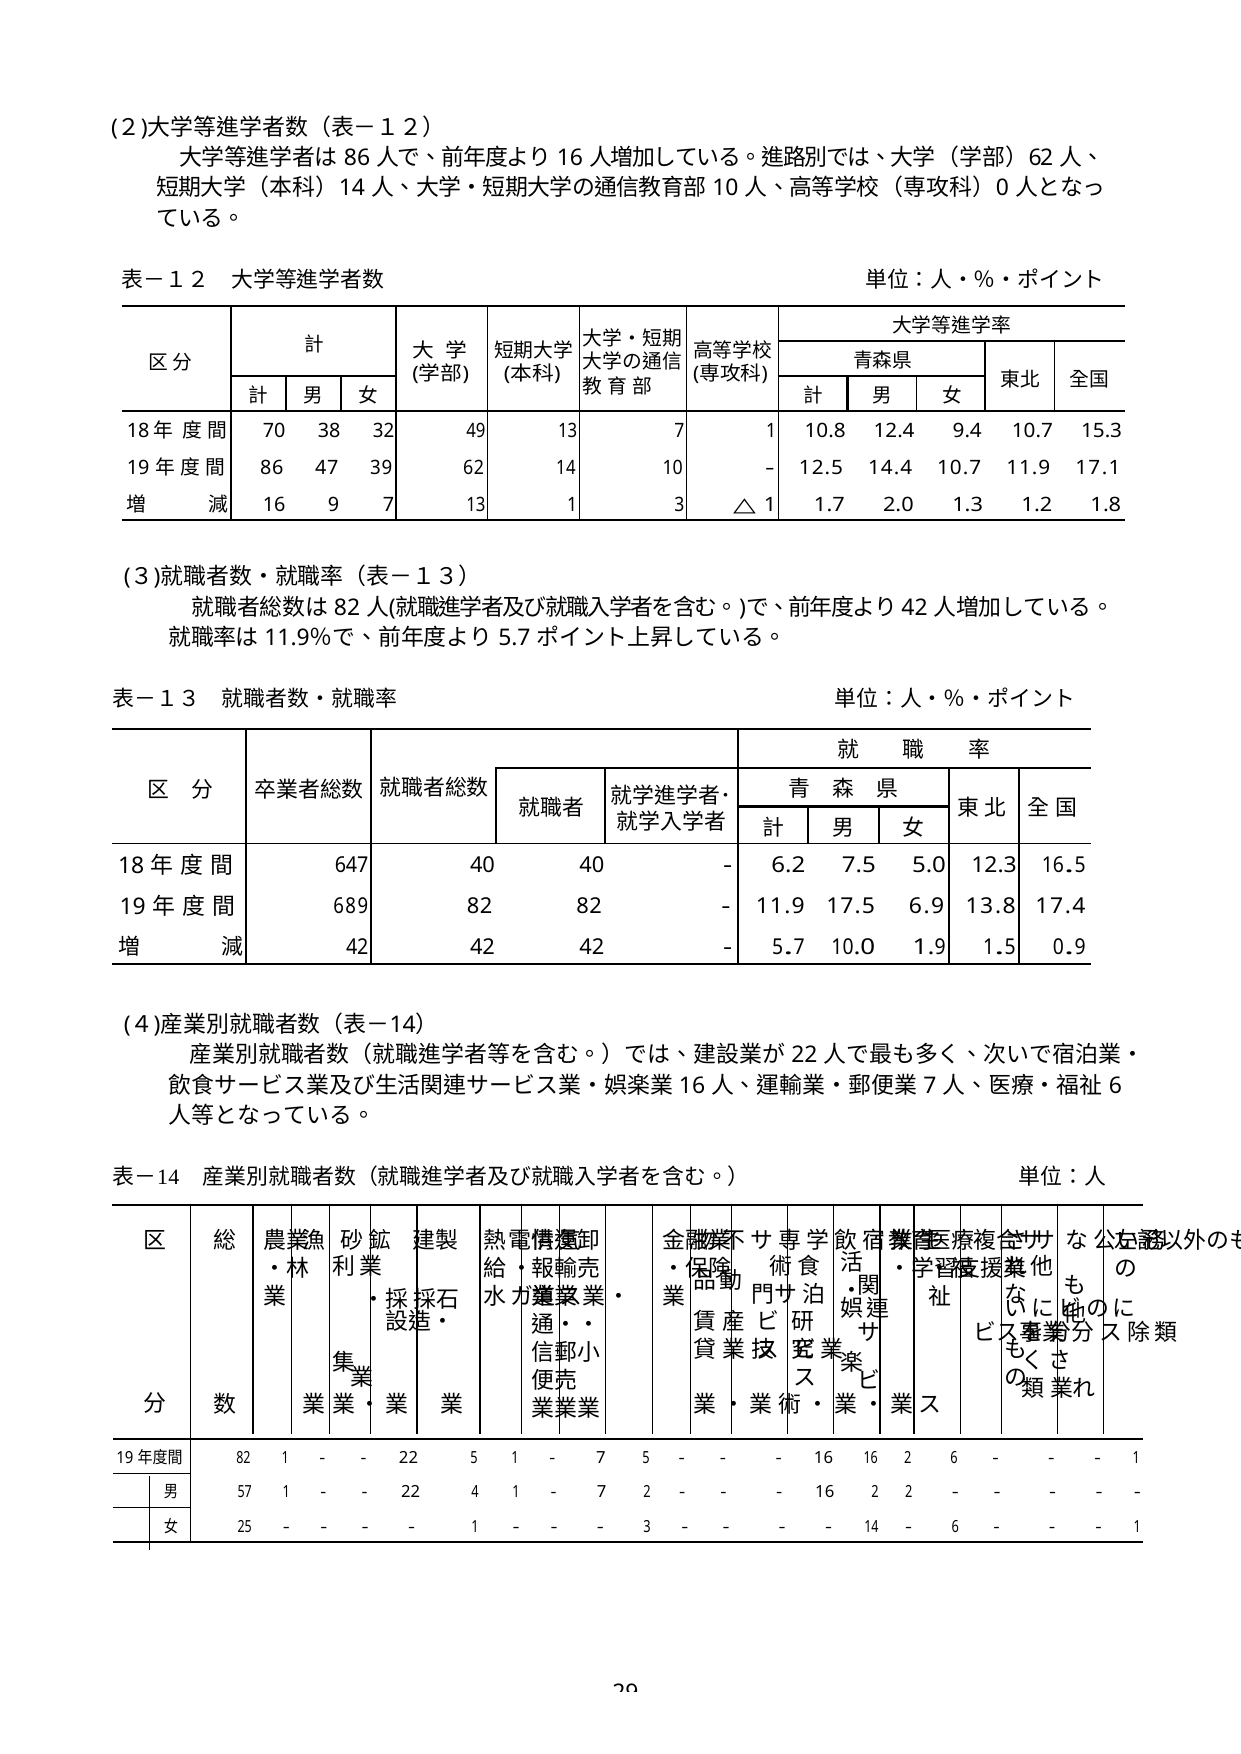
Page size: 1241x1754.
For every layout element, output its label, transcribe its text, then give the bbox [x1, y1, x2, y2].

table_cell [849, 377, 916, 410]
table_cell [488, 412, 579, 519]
text 表－１２ 大学等進学者数 単位：人・％・ポイント [122, 264, 1240, 294]
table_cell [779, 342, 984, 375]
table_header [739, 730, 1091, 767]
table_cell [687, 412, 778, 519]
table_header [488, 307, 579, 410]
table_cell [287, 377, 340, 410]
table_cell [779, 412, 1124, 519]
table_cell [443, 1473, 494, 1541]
text 就職者総数は 82 人(就職進学者及び就職入学者を含む。)で、前年度より 42 人増加している。就職率は 11.9％で、前年度より 5.7 ポイント上昇している。 [168, 591, 1127, 652]
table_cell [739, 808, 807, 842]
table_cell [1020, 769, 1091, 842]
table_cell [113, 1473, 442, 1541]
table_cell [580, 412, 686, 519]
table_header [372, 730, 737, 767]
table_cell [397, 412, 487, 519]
text 産業別就職者数（就職進学者等を含む。）では、建設業が 22 人で最も多く、次いで宿泊業・ [189, 1039, 1240, 1069]
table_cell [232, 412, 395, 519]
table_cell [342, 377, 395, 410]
text (３)就職者数・就職率（表－１３） [123, 560, 1240, 591]
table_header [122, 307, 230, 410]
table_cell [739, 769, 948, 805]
text 表－１３ 就職者数・就職率 単位：人・％・ポイント [112, 682, 1240, 712]
text (４)産業別就職者数（表－14） [123, 1008, 1240, 1039]
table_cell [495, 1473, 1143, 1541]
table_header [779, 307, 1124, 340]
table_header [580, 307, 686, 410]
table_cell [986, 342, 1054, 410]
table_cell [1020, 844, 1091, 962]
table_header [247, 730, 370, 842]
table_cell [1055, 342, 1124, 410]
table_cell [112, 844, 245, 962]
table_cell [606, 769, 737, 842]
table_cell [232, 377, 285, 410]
text 表－14 産業別就職者数（就職進学者及び就職入学者を含む。） 単位：人 [113, 1161, 1240, 1191]
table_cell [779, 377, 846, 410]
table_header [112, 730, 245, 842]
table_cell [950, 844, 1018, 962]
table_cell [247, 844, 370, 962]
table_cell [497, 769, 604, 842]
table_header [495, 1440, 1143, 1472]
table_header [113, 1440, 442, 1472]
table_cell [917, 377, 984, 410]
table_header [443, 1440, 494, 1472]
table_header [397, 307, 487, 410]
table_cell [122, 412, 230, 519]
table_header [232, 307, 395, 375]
text 大学等進学者は 86 人で、前年度より 16 人増加している。進路別では、大学（学部）62 人、短期大学（本科）14 人、大学・短期大学の通信教育部 10 人、高等学校（専攻科）0 人となっている。 [156, 141, 1106, 233]
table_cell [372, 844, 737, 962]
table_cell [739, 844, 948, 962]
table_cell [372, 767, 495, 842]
text 飲食サービス業及び生活関連サービス業・娯楽業 16 人、運輸業・郵便業 7 人、医療・福祉 6 人等となっている。 [168, 1069, 1128, 1130]
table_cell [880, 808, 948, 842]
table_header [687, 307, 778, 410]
text (２)大学等進学者数（表－１２） [111, 111, 1240, 141]
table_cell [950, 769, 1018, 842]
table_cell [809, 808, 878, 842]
